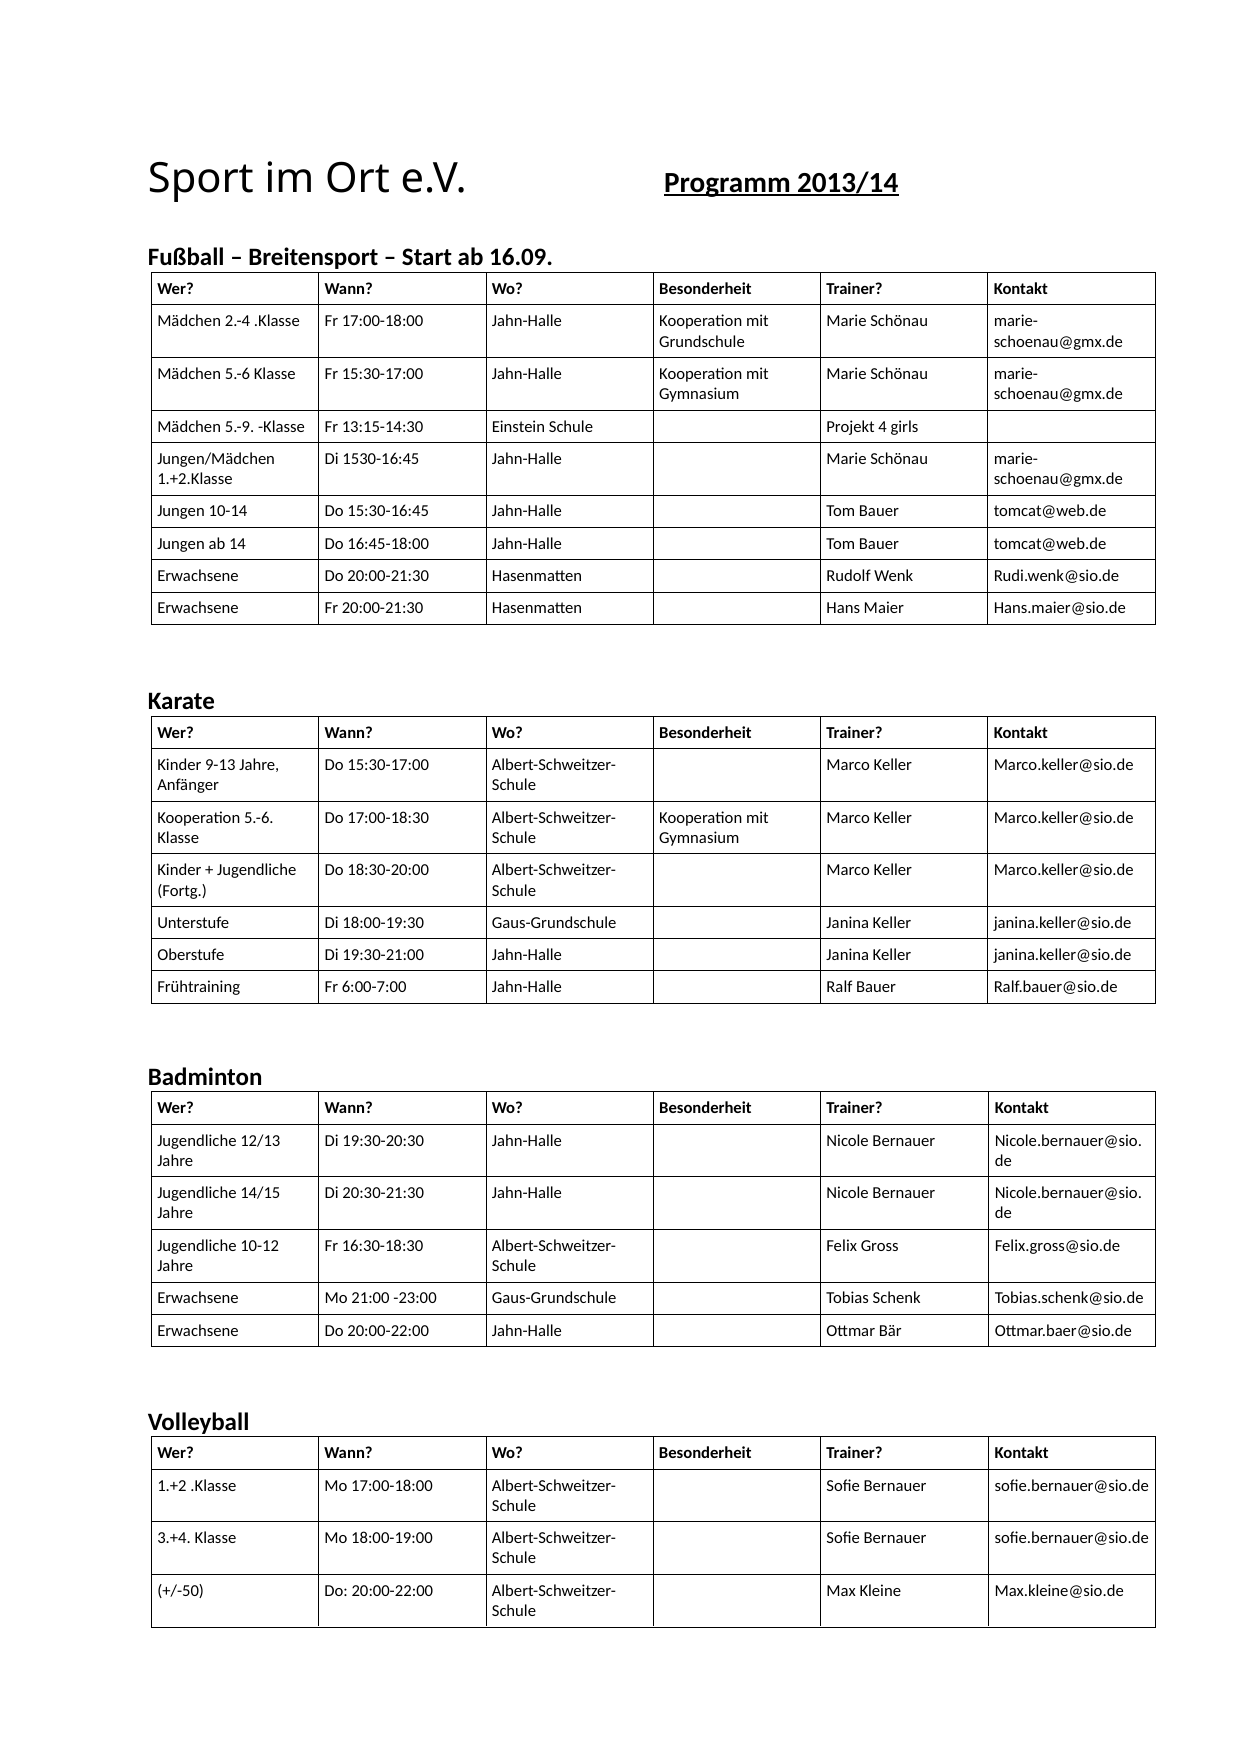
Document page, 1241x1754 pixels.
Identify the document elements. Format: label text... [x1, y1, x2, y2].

table_cell Ottmar Bär [821, 1315, 988, 1346]
table_cell Di 19:30-20:30 [319, 1125, 486, 1176]
table_cell Di 1530-16:45 [319, 443, 486, 494]
table_header Wann? [319, 717, 486, 748]
table_header Trainer? [821, 1092, 988, 1123]
table_cell Di 19:30-21:00 [319, 939, 486, 970]
text Volleyball [148, 1406, 1093, 1436]
table_cell [654, 749, 820, 801]
table_cell Erwachsene [152, 593, 318, 624]
table_cell Sofie Bernauer [821, 1522, 988, 1574]
table_cell Fr 17:00-18:00 [319, 305, 486, 357]
table_cell [654, 1230, 820, 1281]
table_cell [654, 1283, 820, 1314]
table_cell Max.kleine@sio.de [989, 1575, 1155, 1626]
table_cell [654, 560, 820, 591]
table_cell Felix.gross@sio.de [989, 1230, 1155, 1281]
table_cell Unterstufe [152, 907, 318, 938]
table_cell Fr 13:15-14:30 [319, 411, 486, 442]
table_header Wo? [487, 1437, 653, 1468]
table_cell [988, 411, 1155, 442]
table_header Besonderheit [654, 273, 820, 304]
table_cell Marie Schönau [821, 358, 987, 409]
table_cell Kinder + Jugendliche (Fortg.) [152, 854, 318, 906]
table_cell Do 18:30-20:00 [319, 854, 486, 906]
table_cell Do 20:00-22:00 [319, 1315, 486, 1346]
table_header Wann? [319, 1092, 486, 1123]
table_cell [654, 854, 820, 906]
table_header Wer? [152, 273, 318, 304]
table_cell Jahn-Halle [487, 496, 653, 527]
table_cell janina.keller@sio.de [988, 939, 1155, 970]
table_cell Fr 15:30-17:00 [319, 358, 486, 409]
table_cell (+/-50) [152, 1575, 318, 1626]
table_cell marie-schoenau@gmx.de [988, 305, 1155, 357]
table_cell Rudi.wenk@sio.de [988, 560, 1155, 591]
table_cell Ralf.bauer@sio.de [988, 971, 1155, 1003]
table_cell Erwachsene [152, 560, 318, 591]
table_cell Ralf Bauer [821, 971, 987, 1003]
table_cell Jahn-Halle [487, 358, 653, 409]
table_cell [654, 528, 820, 559]
table_cell sofie.bernauer@sio.de [989, 1470, 1155, 1521]
table_cell janina.keller@sio.de [988, 907, 1155, 938]
table_cell Jahn-Halle [487, 443, 653, 494]
table_header Kontakt [988, 717, 1155, 748]
table_cell 3.+4. Klasse [152, 1522, 318, 1574]
table_cell Jugendliche 14/15 Jahre [152, 1177, 318, 1229]
table_cell [654, 971, 820, 1003]
table_cell Mädchen 5.-9. -Klasse [152, 411, 318, 442]
text Badminton [148, 1061, 1093, 1091]
table_cell Jugendliche 12/13 Jahre [152, 1125, 318, 1176]
table_cell Marco.keller@sio.de [988, 854, 1155, 906]
table_header Besonderheit [654, 1437, 820, 1468]
table_cell tomcat@web.de [988, 496, 1155, 527]
table_cell Fr 6:00-7:00 [319, 971, 486, 1003]
table_cell Marco Keller [821, 854, 987, 906]
table_cell 1.+2 .Klasse [152, 1470, 318, 1521]
table_cell Albert-Schweitzer-Schule [487, 1230, 653, 1281]
table_header Trainer? [821, 1437, 988, 1468]
table_cell Janina Keller [821, 907, 987, 938]
table_cell [654, 1470, 820, 1521]
table_cell Do 16:45-18:00 [319, 528, 486, 559]
table_cell Jahn-Halle [487, 305, 653, 357]
table_cell Marie Schönau [821, 305, 987, 357]
table_header Wer? [152, 717, 318, 748]
table_header Kontakt [988, 273, 1155, 304]
table_cell Fr 16:30-18:30 [319, 1230, 486, 1281]
table_cell Tom Bauer [821, 528, 987, 559]
table_header Wo? [487, 1092, 653, 1123]
table_cell marie-schoenau@gmx.de [988, 358, 1155, 409]
table_cell Kooperation mit Gymnasium [654, 802, 820, 853]
table_cell Hasenmatten [487, 593, 653, 624]
table_cell Mädchen 5.-6 Klasse [152, 358, 318, 409]
table_cell [654, 1177, 820, 1229]
table_cell Albert-Schweitzer-Schule [487, 1575, 653, 1626]
table_cell Albert-Schweitzer-Schule [487, 854, 653, 906]
table_header Wer? [152, 1092, 318, 1123]
table_header Wer? [152, 1437, 318, 1468]
table_header Besonderheit [654, 717, 820, 748]
table_cell Max Kleine [821, 1575, 988, 1626]
table_cell Hans.maier@sio.de [988, 593, 1155, 624]
table_header Besonderheit [654, 1092, 820, 1123]
table_header Wann? [319, 273, 486, 304]
table_cell [654, 1125, 820, 1176]
table_cell tomcat@web.de [988, 528, 1155, 559]
text Fußball – Breitensport – Start ab 16.09. [148, 242, 1093, 272]
table_cell Nicole Bernauer [821, 1125, 988, 1176]
table_cell Erwachsene [152, 1315, 318, 1346]
table_cell Ottmar.baer@sio.de [989, 1315, 1155, 1346]
table_header Kontakt [989, 1092, 1155, 1123]
table_cell Jahn-Halle [487, 528, 653, 559]
table_cell Mädchen 2.-4 .Klasse [152, 305, 318, 357]
table_cell Jugendliche 10-12 Jahre [152, 1230, 318, 1281]
table_cell [654, 496, 820, 527]
table_cell Gaus-Grundschule [487, 907, 653, 938]
table_cell Do 17:00-18:30 [319, 802, 486, 853]
table_cell [654, 907, 820, 938]
table_cell Do 15:30-17:00 [319, 749, 486, 801]
table_cell [654, 1575, 820, 1626]
table_cell [654, 1522, 820, 1574]
table_cell Einstein Schule [487, 411, 653, 442]
table_header Trainer? [821, 717, 987, 748]
table_cell Jungen 10-14 [152, 496, 318, 527]
table_cell Marco.keller@sio.de [988, 749, 1155, 801]
text Sport im Ort e.V. Programm 2013/14 [148, 148, 1093, 204]
table_cell Jungen/Mädchen 1.+2.Klasse [152, 443, 318, 494]
table_cell Erwachsene [152, 1283, 318, 1314]
table_cell Hasenmatten [487, 560, 653, 591]
table_cell Albert-Schweitzer-Schule [487, 749, 653, 801]
table_cell Felix Gross [821, 1230, 988, 1281]
table_cell Oberstufe [152, 939, 318, 970]
table_cell Do 15:30-16:45 [319, 496, 486, 527]
table_cell Albert-Schweitzer-Schule [487, 802, 653, 853]
table_cell Di 20:30-21:30 [319, 1177, 486, 1229]
table_cell Fr 20:00-21:30 [319, 593, 486, 624]
text Karate [148, 685, 1093, 716]
table_cell Kinder 9-13 Jahre, Anfänger [152, 749, 318, 801]
table_cell marie-schoenau@gmx.de [988, 443, 1155, 494]
table_cell [654, 593, 820, 624]
table_cell Jahn-Halle [487, 1125, 653, 1176]
table_cell Mo 21:00 -23:00 [319, 1283, 486, 1314]
table_header Wann? [319, 1437, 486, 1468]
table_cell Hans Maier [821, 593, 987, 624]
table_cell Do: 20:00-22:00 [319, 1575, 486, 1626]
table_cell Kooperation mit Grundschule [654, 305, 820, 357]
table_cell Kooperation 5.-6. Klasse [152, 802, 318, 853]
table_cell Nicole Bernauer [821, 1177, 988, 1229]
table_cell Rudolf Wenk [821, 560, 987, 591]
table_cell Di 18:00-19:30 [319, 907, 486, 938]
table_cell Marco Keller [821, 802, 987, 853]
table_cell Frühtraining [152, 971, 318, 1003]
table_cell Do 20:00-21:30 [319, 560, 486, 591]
table_cell [654, 1315, 820, 1346]
table_cell Janina Keller [821, 939, 987, 970]
table_cell Mo 17:00-18:00 [319, 1470, 486, 1521]
table_cell Projekt 4 girls [821, 411, 987, 442]
table_cell Sofie Bernauer [821, 1470, 988, 1521]
table_cell Marie Schönau [821, 443, 987, 494]
table_cell Jungen ab 14 [152, 528, 318, 559]
table_cell Jahn-Halle [487, 1315, 653, 1346]
table_cell Albert-Schweitzer-Schule [487, 1470, 653, 1521]
table_cell Nicole.bernauer@sio.de [989, 1125, 1155, 1176]
table_cell Nicole.bernauer@sio.de [989, 1177, 1155, 1229]
table_header Wo? [487, 273, 653, 304]
table_cell Mo 18:00-19:00 [319, 1522, 486, 1574]
table_cell Tobias Schenk [821, 1283, 988, 1314]
table_cell Kooperation mit Gymnasium [654, 358, 820, 409]
table_cell sofie.bernauer@sio.de [989, 1522, 1155, 1574]
table_header Trainer? [821, 273, 987, 304]
table_cell Tom Bauer [821, 496, 987, 527]
table_cell Jahn-Halle [487, 939, 653, 970]
table_header Kontakt [989, 1437, 1155, 1468]
table_cell Marco.keller@sio.de [988, 802, 1155, 853]
table_cell Albert-Schweitzer-Schule [487, 1522, 653, 1574]
table_cell Jahn-Halle [487, 971, 653, 1003]
table_header Wo? [487, 717, 653, 748]
table_cell [654, 939, 820, 970]
table_cell [654, 443, 820, 494]
table_cell [654, 411, 820, 442]
table_cell Jahn-Halle [487, 1177, 653, 1229]
table_cell Gaus-Grundschule [487, 1283, 653, 1314]
table_cell Marco Keller [821, 749, 987, 801]
table_cell Tobias.schenk@sio.de [989, 1283, 1155, 1314]
